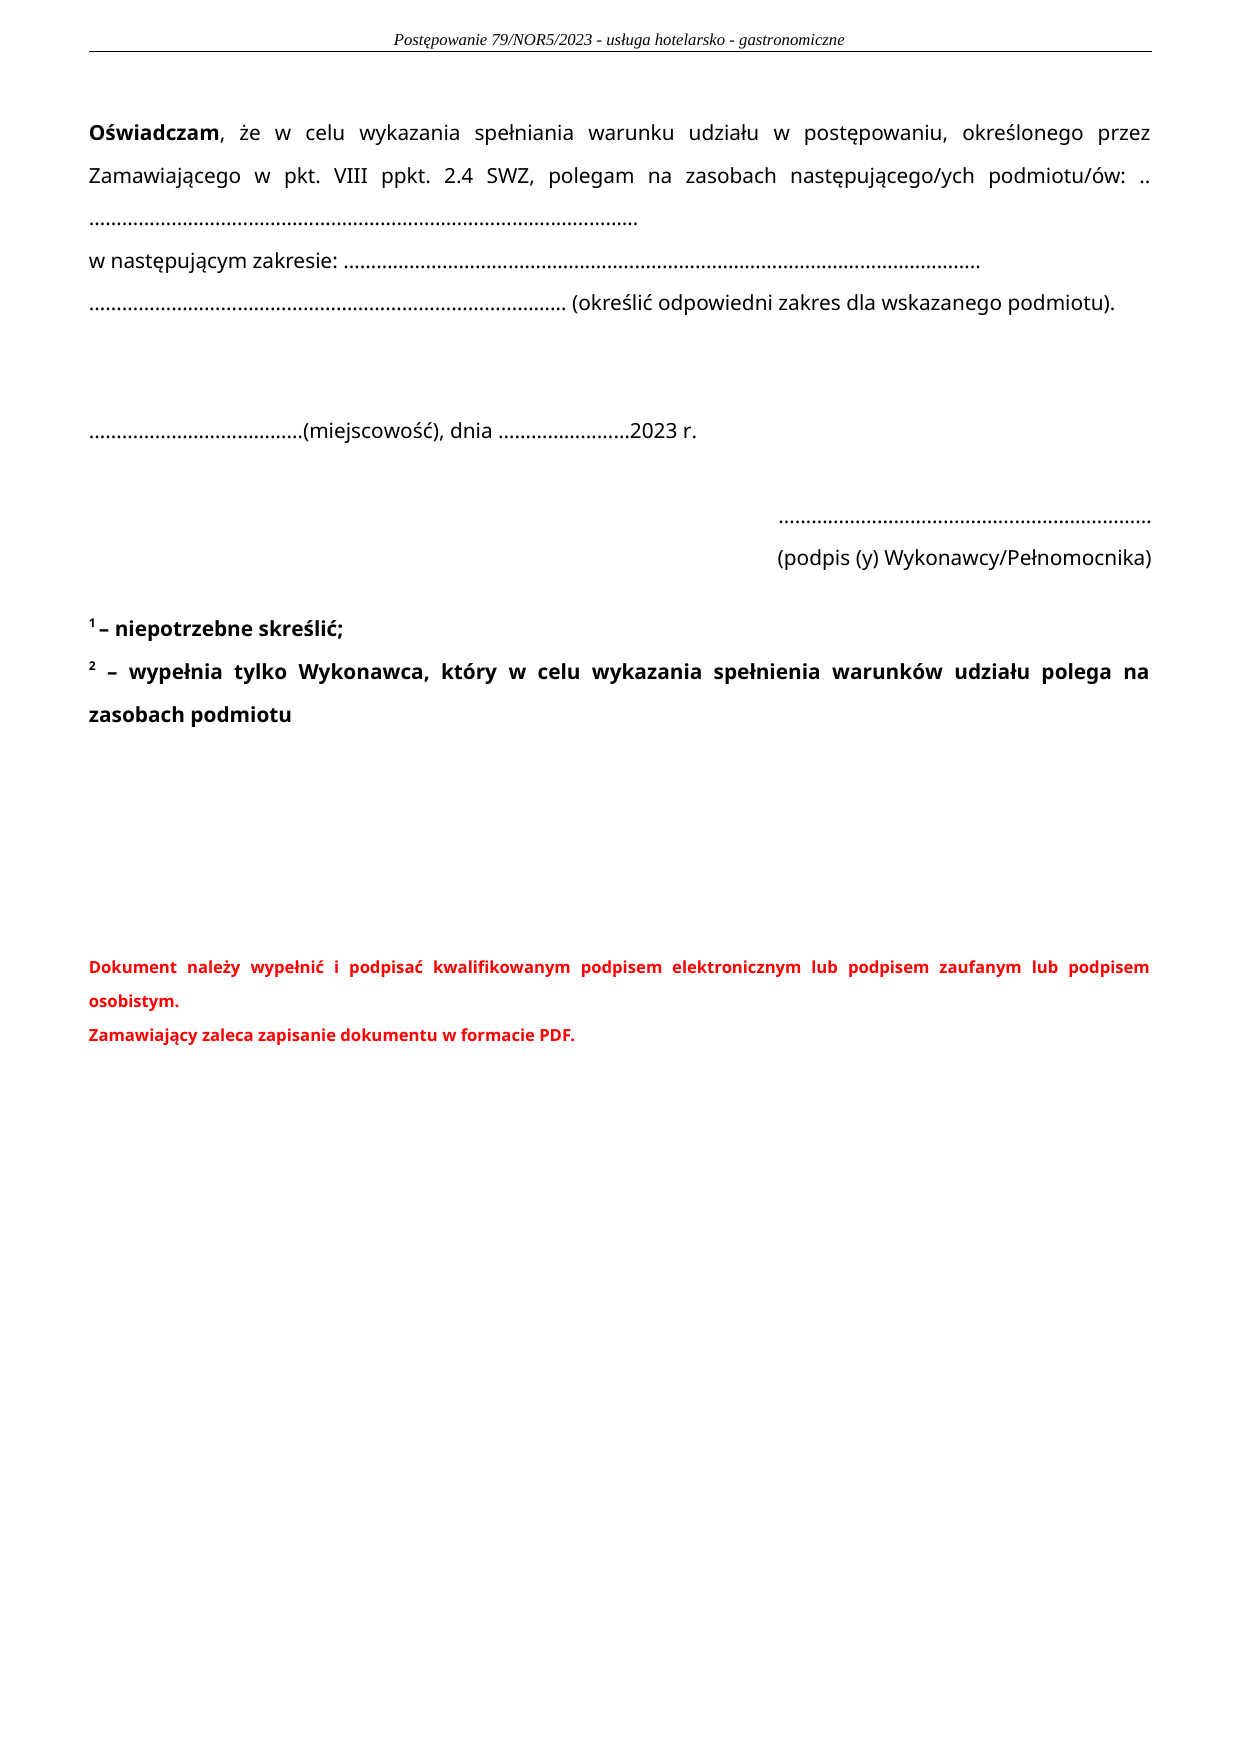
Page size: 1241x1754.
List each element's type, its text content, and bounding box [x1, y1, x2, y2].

text 2 – wypełnia tylko Wykonawca, który w celu wykazania spełnienia warunków udziału polega na zasobach podmiotu [89, 657, 1152, 728]
text w następującym zakresie: ……………………………………………....…………………………………………..……….. [89, 246, 1152, 274]
text ……………………………………..…………………… [89, 501, 1152, 529]
text Zamawiający zaleca zapisanie dokumentu w formacie PDF. [89, 1023, 1152, 1046]
text 1 – niepotrzebne skreślić; [89, 614, 1152, 643]
text Dokument należy wypełnić i podpisać kwalifikowanym podpisem elektronicznym lub podpisem zaufanym lub podpisem osobistym. [89, 955, 1152, 1012]
text …………………………………(miejscowość), dnia ……………………2023 r. [89, 416, 1152, 445]
text …………………………………………………………………………… (określić odpowiedni zakres dla wskazanego podmiotu). [89, 288, 1152, 317]
text (podpis (y) Wykonawcy/Pełnomocnika) [89, 543, 1152, 572]
text Oświadczam, że w celu wykazania spełniania warunku udziału w postępowaniu, określonego przez Zamawiającego w pkt. VIII ppkt. 2.4 SWZ, polegam na zasobach następującego/ych podmiotu/ów: ..…………………….….………………………………………………..…………… [89, 118, 1152, 232]
